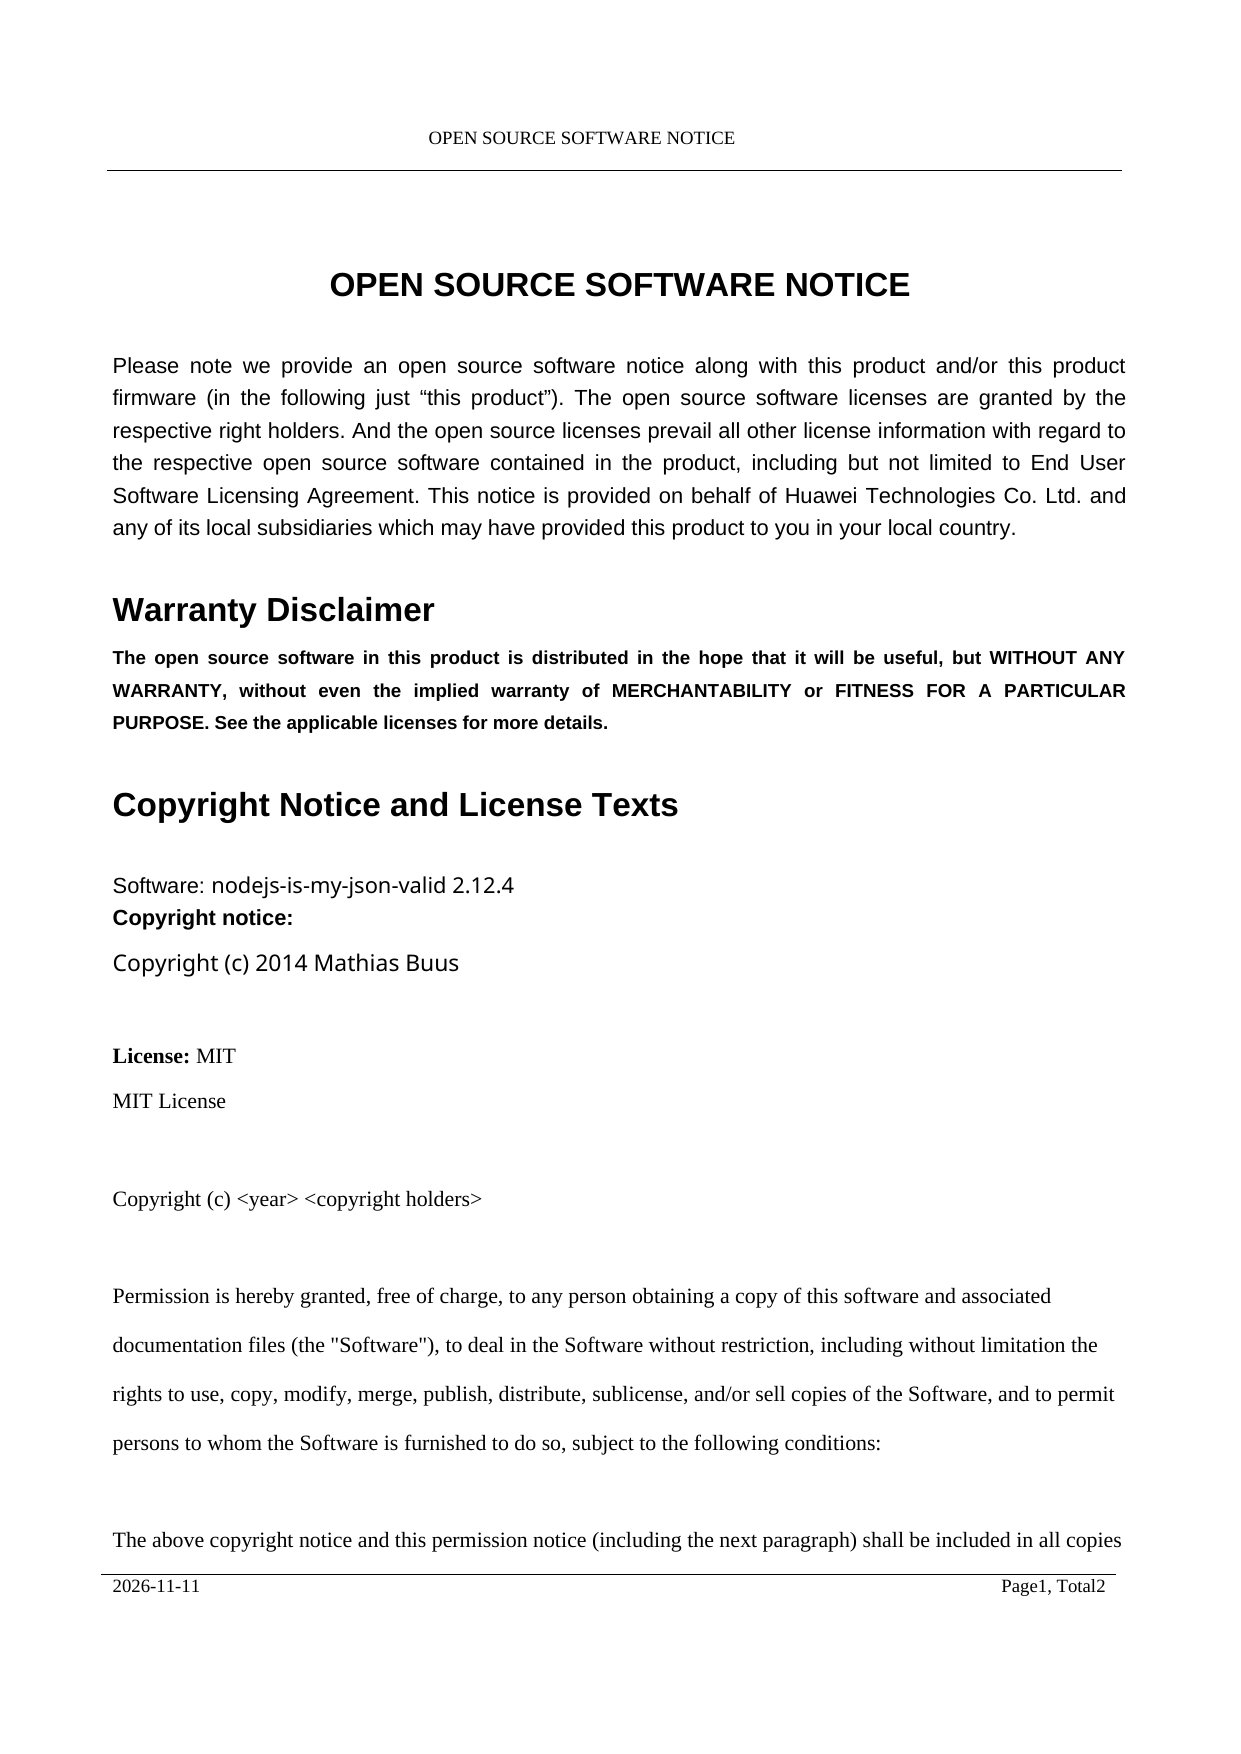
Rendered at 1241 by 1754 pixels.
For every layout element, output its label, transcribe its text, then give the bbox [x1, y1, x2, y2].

text Warranty Disclaimer [112, 576, 1128, 641]
text Copyright notice: [112, 901, 1128, 934]
text OPEN SOURCE SOFTWARE NOTICE [112, 251, 1128, 316]
text The open source software in this product is distributed in the hope that it will be useful, but WITHOUT ANY WARRANTY, without even the implied warranty of MERCHANTABILITY or FITNESS FOR A PARTICULAR PURPOSE. See the applicable licenses for more details. [112, 641, 1128, 739]
text Copyright Notice and License Texts [112, 771, 1128, 836]
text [112, 1085, 1128, 1556]
text Please note we provide an open source software notice along with this product and/or this product firmware (in the following just “this product”). The open source software licenses are granted by the respective right holders. And the open source licenses prevail all other license information with regard to the respective open source software contained in the product, including but not limited to End User Software Licensing Agreement. This notice is provided on behalf of Huawei Technologies Co. Ltd. and any of its local subsidiaries which may have provided this product to you in your local country. [112, 349, 1128, 544]
text License: MIT [112, 1040, 1128, 1072]
text Software: nodejs-is-my-json-valid 2.12.4 [112, 869, 1128, 901]
text Copyright (c) 2014 Mathias Buus [112, 947, 1128, 979]
